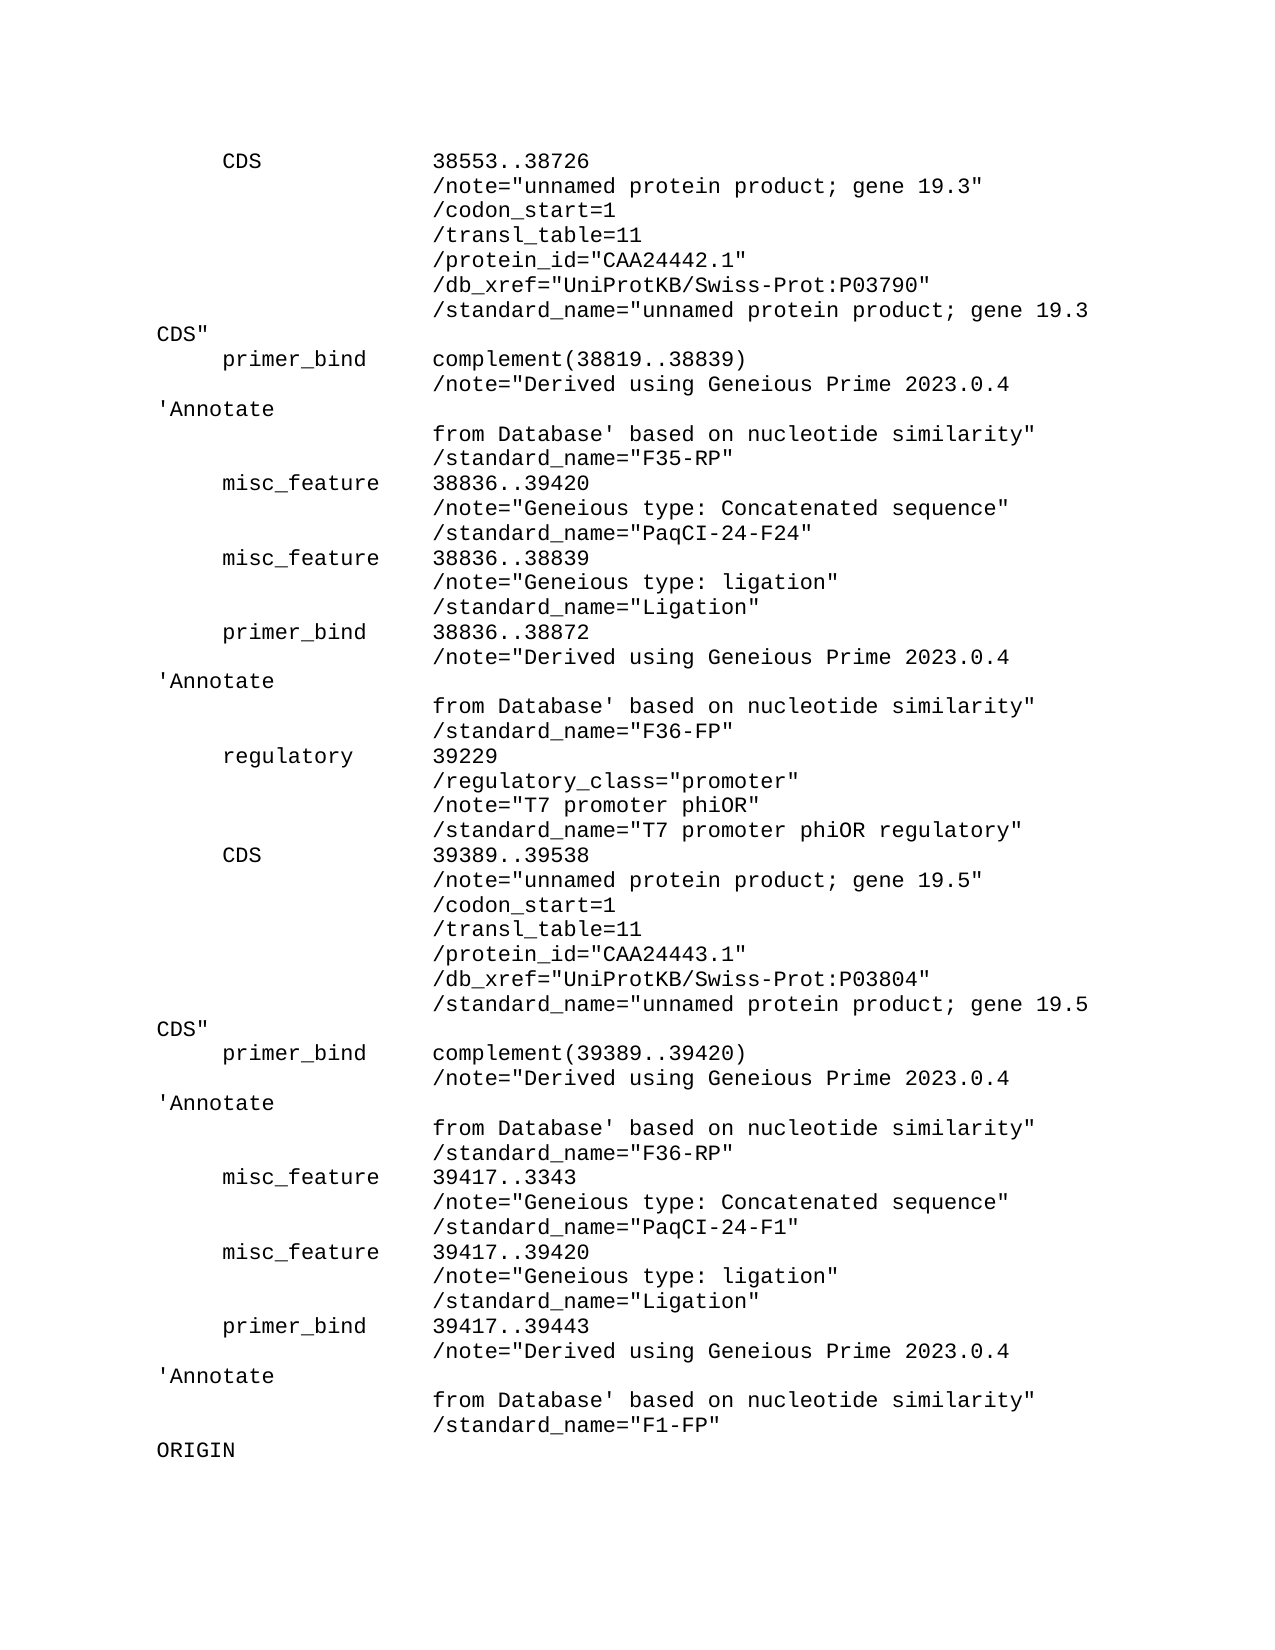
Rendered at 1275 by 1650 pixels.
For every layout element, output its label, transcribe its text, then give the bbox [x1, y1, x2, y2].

text /standard_name="unnamed protein product; gene 19.3 CDS" [156, 299, 1118, 348]
text /standard_name="unnamed protein product; gene 19.5 CDS" [156, 993, 1118, 1042]
text /note="T7 promoter phiOR" [156, 794, 1118, 819]
text from Database' based on nucleotide similarity" [156, 1389, 1118, 1414]
text /protein_id="CAA24443.1" [156, 943, 1118, 968]
text /transl_table=11 [156, 918, 1118, 943]
text /standard_name="Ligation" [156, 1290, 1118, 1315]
text /standard_name="PaqCI-24-F1" [156, 1216, 1118, 1241]
text /standard_name="T7 promoter phiOR regulatory" [156, 819, 1118, 844]
text CDS 38553..38726 [156, 150, 1118, 175]
text /note="Geneious type: ligation" [156, 571, 1118, 596]
text /transl_table=11 [156, 224, 1118, 249]
text misc_feature 38836..38839 [156, 547, 1118, 571]
text /note="Geneious type: Concatenated sequence" [156, 497, 1118, 522]
text from Database' based on nucleotide similarity" [156, 1117, 1118, 1142]
text /note="unnamed protein product; gene 19.5" [156, 869, 1118, 894]
text ORIGIN [156, 1439, 1118, 1464]
text /note="Derived using Geneious Prime 2023.0.4 'Annotate [156, 1067, 1118, 1117]
text from Database' based on nucleotide similarity" [156, 695, 1118, 720]
text /note="Derived using Geneious Prime 2023.0.4 'Annotate [156, 646, 1118, 695]
text /regulatory_class="promoter" [156, 770, 1118, 794]
text /note="Derived using Geneious Prime 2023.0.4 'Annotate [156, 1340, 1118, 1389]
text primer_bind complement(38819..38839) [156, 348, 1118, 373]
text misc_feature 39417..3343 [156, 1166, 1118, 1191]
text regulatory 39229 [156, 745, 1118, 770]
text primer_bind 39417..39443 [156, 1315, 1118, 1340]
text /standard_name="F35-RP" [156, 447, 1118, 472]
text /codon_start=1 [156, 199, 1118, 224]
text /note="Derived using Geneious Prime 2023.0.4 'Annotate [156, 373, 1118, 423]
text /codon_start=1 [156, 894, 1118, 918]
text from Database' based on nucleotide similarity" [156, 423, 1118, 447]
text /protein_id="CAA24442.1" [156, 249, 1118, 274]
text /db_xref="UniProtKB/Swiss-Prot:P03804" [156, 968, 1118, 993]
text /standard_name="F36-RP" [156, 1142, 1118, 1166]
text /note="unnamed protein product; gene 19.3" [156, 175, 1118, 199]
text /standard_name="PaqCI-24-F24" [156, 522, 1118, 547]
text primer_bind complement(39389..39420) [156, 1042, 1118, 1067]
text CDS 39389..39538 [156, 844, 1118, 869]
text misc_feature 39417..39420 [156, 1241, 1118, 1266]
text /note="Geneious type: ligation" [156, 1266, 1118, 1290]
text misc_feature 38836..39420 [156, 472, 1118, 497]
text /db_xref="UniProtKB/Swiss-Prot:P03790" [156, 274, 1118, 299]
text /note="Geneious type: Concatenated sequence" [156, 1191, 1118, 1216]
text primer_bind 38836..38872 [156, 621, 1118, 646]
text /standard_name="F1-FP" [156, 1414, 1118, 1439]
text /standard_name="F36-FP" [156, 720, 1118, 745]
text /standard_name="Ligation" [156, 596, 1118, 621]
